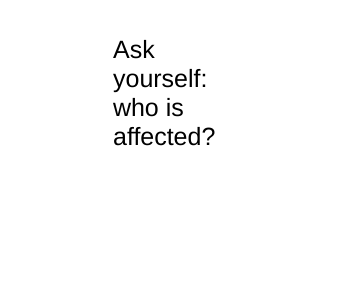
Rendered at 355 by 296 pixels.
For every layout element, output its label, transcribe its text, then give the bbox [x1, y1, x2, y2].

text Ask yourself: who is affected? [113, 35, 242, 150]
